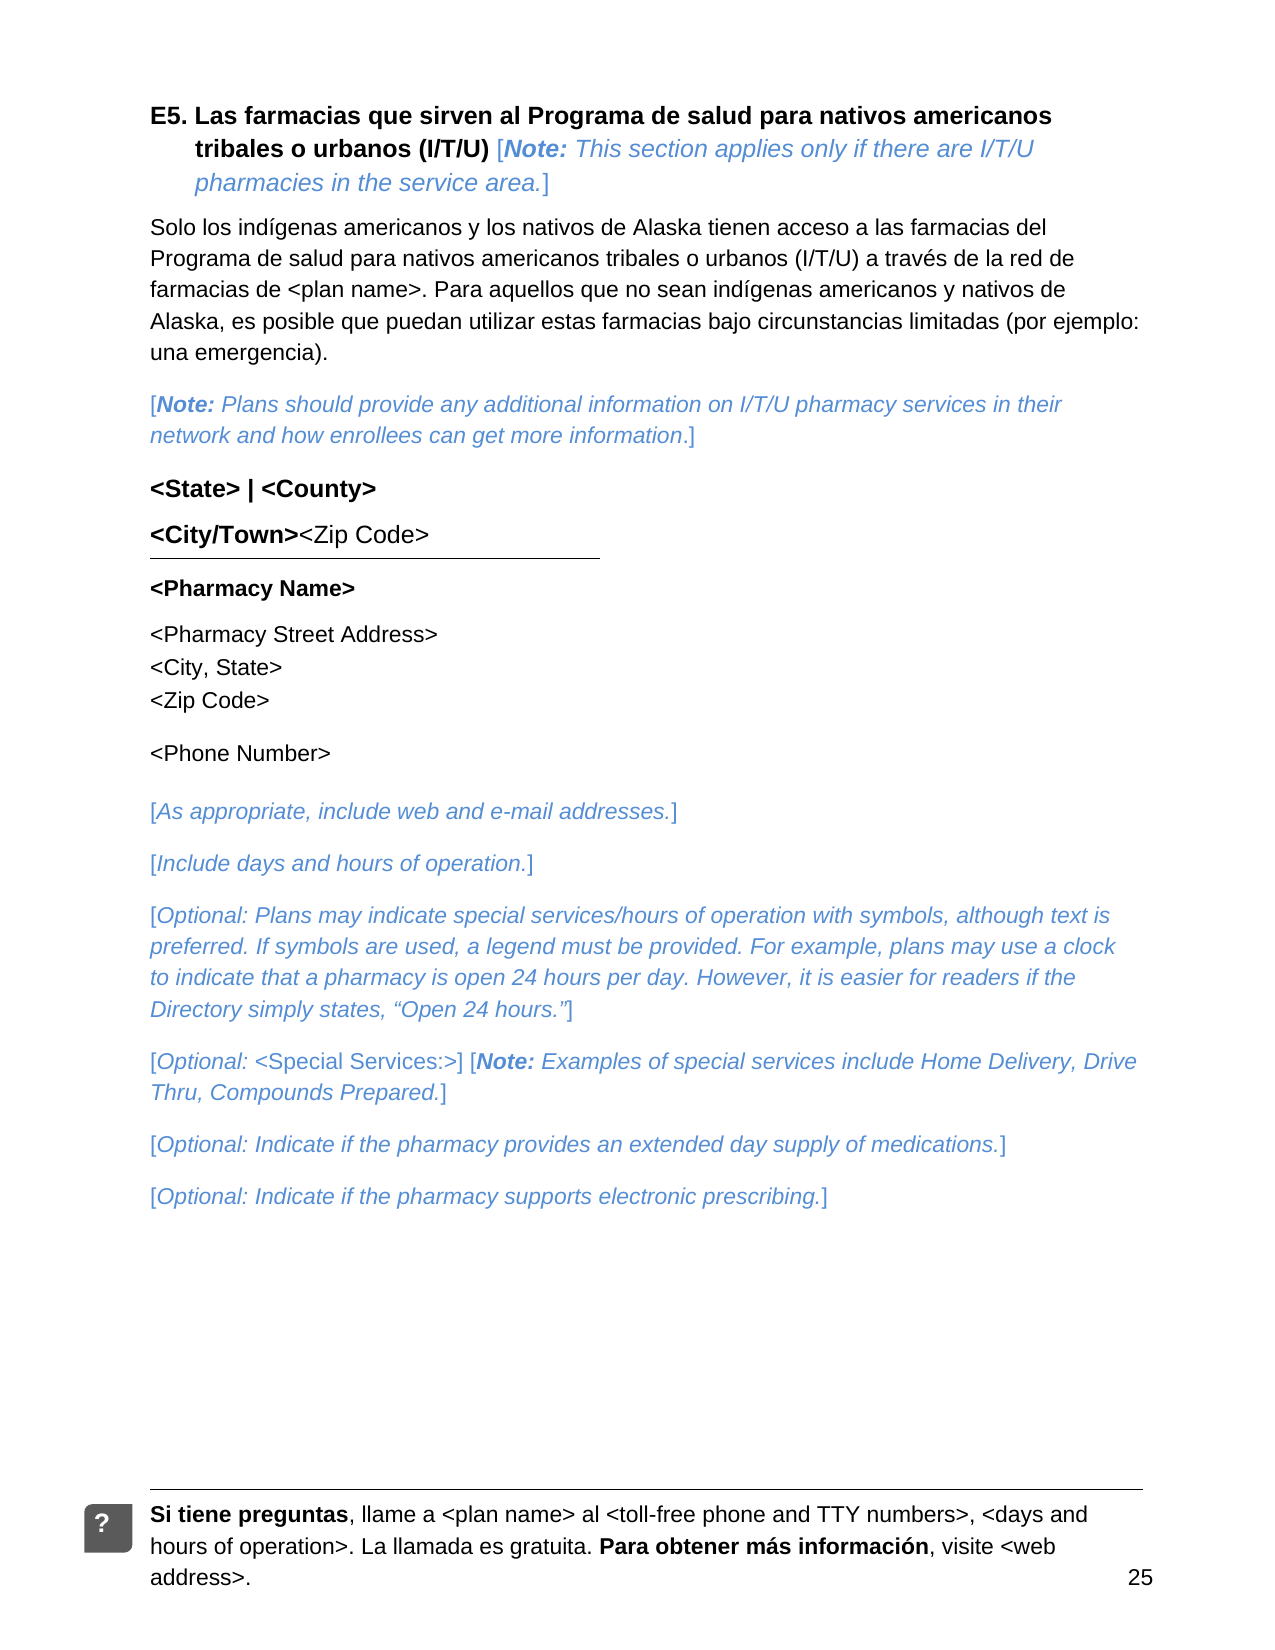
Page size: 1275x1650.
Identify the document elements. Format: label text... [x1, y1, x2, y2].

text <Phone Number> [150, 734, 1143, 768]
text [Optional: Indicate if the pharmacy supports electronic prescribing.] [150, 1179, 1143, 1211]
subtitle E5. Las farmacias que sirven al Programa de salud para nativos americanos tribales o urbanos (I/T/U) [Note: This section applies only if there are I/T/U pharmacies in the service area.] [150, 98, 1068, 198]
text Solo los indígenas americanos y los nativos de Alaska tienen acceso a las farmacias del Programa de salud para nativos americanos tribales o urbanos (I/T/U) a través de la red de farmacias de <plan name>. Para aquellos que no sean indígenas americanos y nativos de Alaska, es posible que puedan utilizar estas farmacias bajo circunstancias limitadas (por ejemplo: una emergencia). [150, 210, 1143, 367]
text [Optional: Indicate if the pharmacy provides an extended day supply of medications.] [150, 1127, 1143, 1159]
text [Include days and hours of operation.] [150, 846, 1143, 877]
text [Optional: <Special Services:>] [Note: Examples of special services include Home Delivery, Drive Thru, Compounds Prepared.] [150, 1044, 1143, 1107]
text <State> | <County> [150, 471, 1143, 504]
text <Pharmacy Street Address> <City, State> <Zip Code> [150, 616, 1143, 716]
text <Pharmacy Name> [150, 572, 1143, 603]
text <City/Town><Zip Code> [150, 517, 600, 558]
text [Optional: Plans may indicate special services/hours of operation with symbols, although text is preferred. If symbols are used, a legend must be provided. For example, plans may use a clock to indicate that a pharmacy is open 24 hours per day. However, it is easier for readers if the Directory simply states, “Open 24 hours.”] [150, 898, 1143, 1023]
text [Note: Plans should provide any additional information on I/T/U pharmacy services in their network and how enrollees can get more information.] [150, 387, 1143, 450]
text [As appropriate, include web and e-mail addresses.] [150, 794, 1143, 825]
